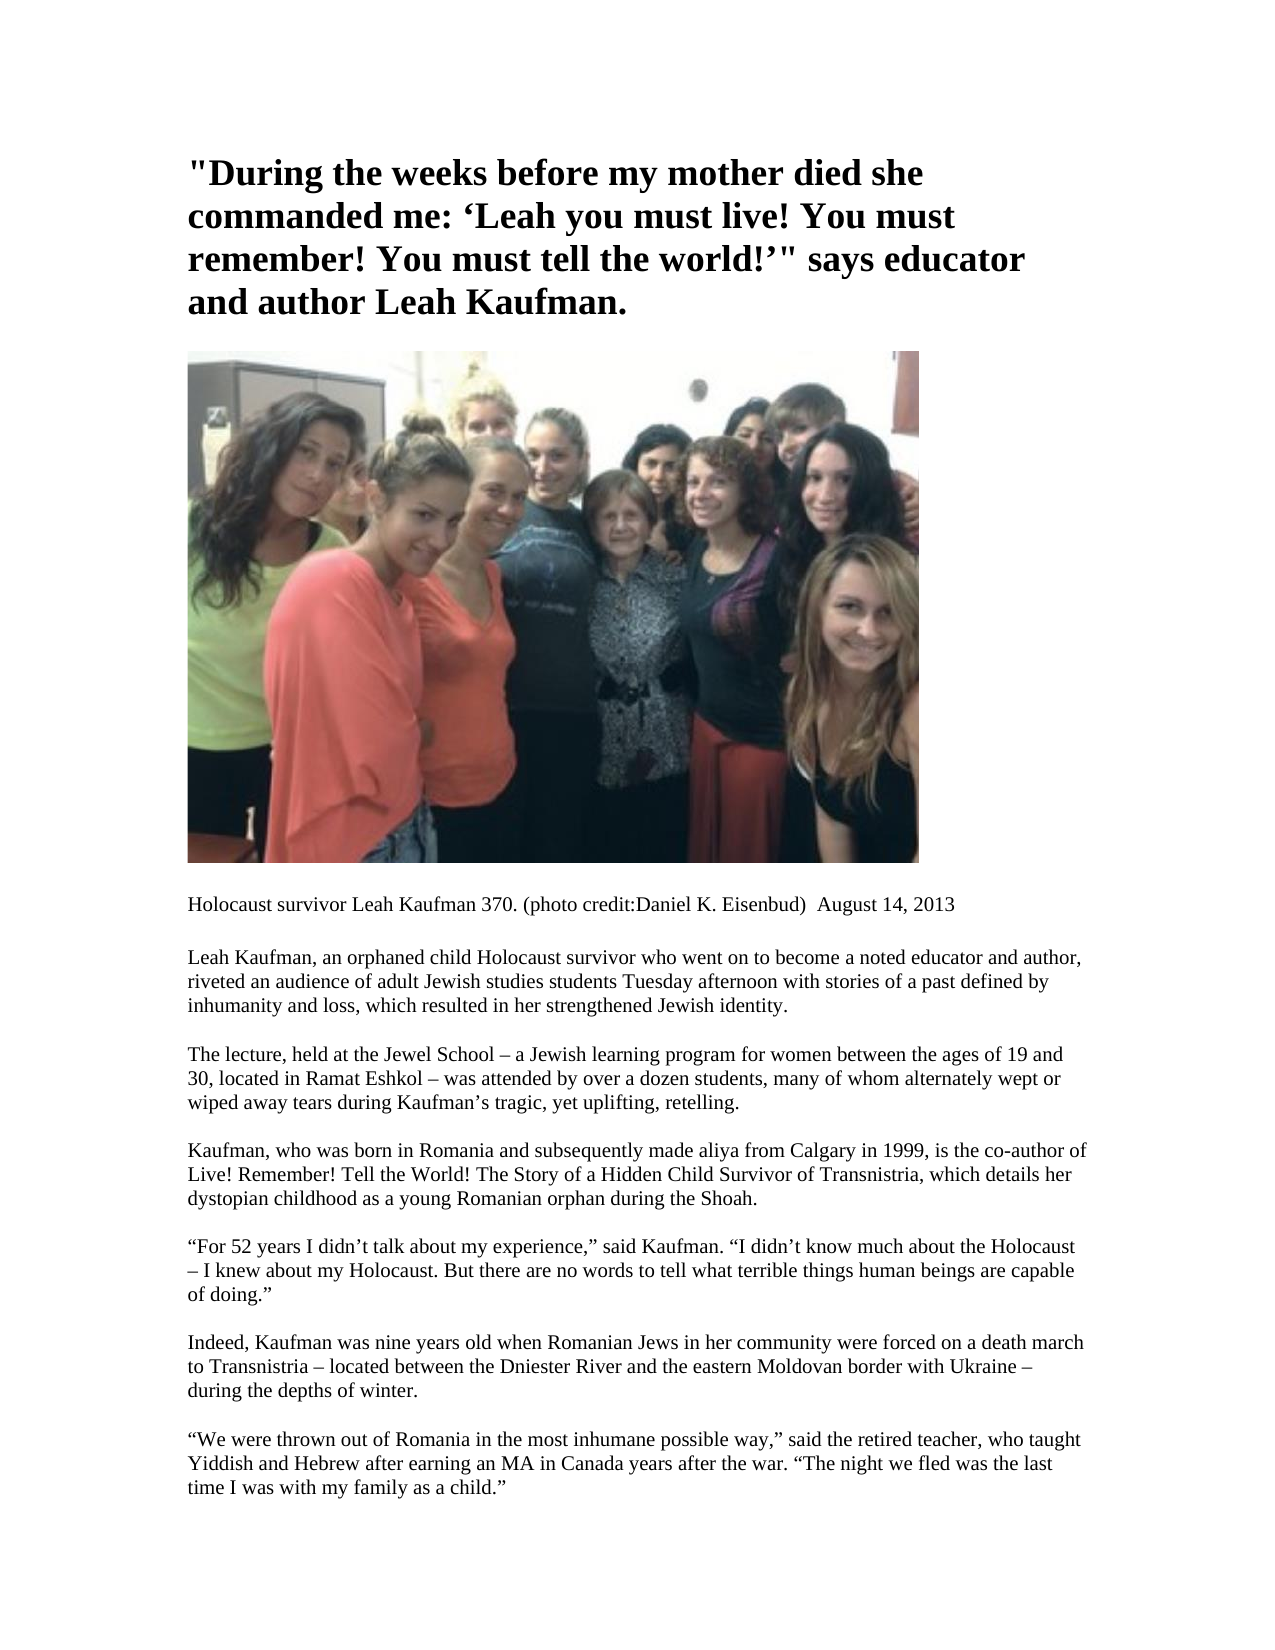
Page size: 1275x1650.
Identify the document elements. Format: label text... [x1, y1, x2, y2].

subtitle "During the weeks before my mother died she commanded me: ‘Leah you must live! You must remember! You must tell the world!’" says educator and author Leah Kaufman. [187, 150, 1087, 322]
text Holocaust survivor Leah Kaufman 370. (photo credit:Daniel K. Eisenbud) August 14, 2013 [187, 892, 1087, 916]
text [187, 945, 1087, 1499]
picture [187, 351, 919, 863]
